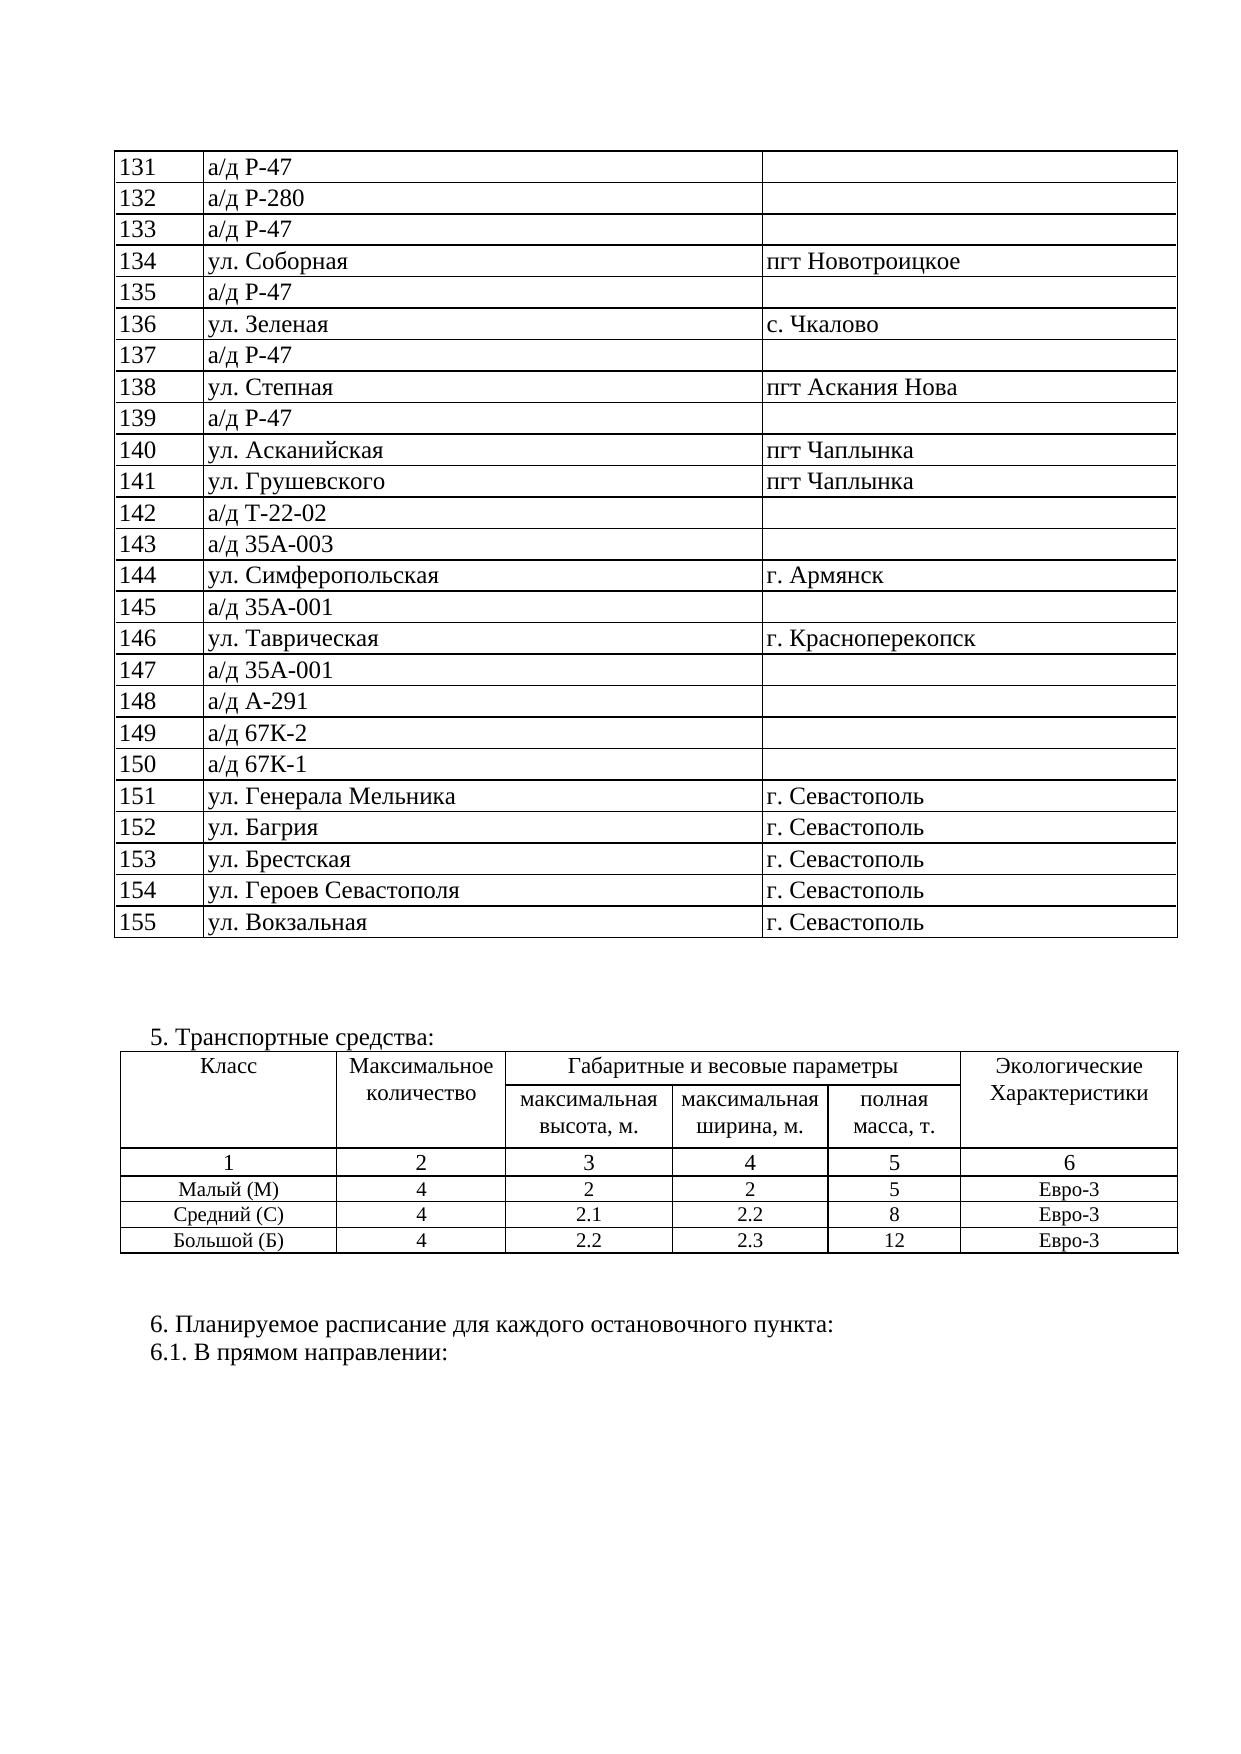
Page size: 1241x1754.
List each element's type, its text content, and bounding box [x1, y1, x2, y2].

table_cell 143 [115, 529, 203, 559]
table_cell 4 [673, 1149, 827, 1175]
table_cell 1 [121, 1149, 336, 1175]
table_cell 145 [115, 591, 203, 622]
table_cell а/д Р-47 [204, 215, 762, 244]
table_cell 2.3 [673, 1228, 827, 1252]
table_cell [763, 716, 1177, 748]
table_cell ул. Вокзальная [204, 907, 762, 936]
table_cell 139 [115, 403, 203, 433]
table_cell 147 [115, 654, 203, 685]
table_header Класс [121, 1052, 336, 1147]
table_cell а/д А-291 [204, 686, 762, 716]
table_cell 2.2 [673, 1202, 827, 1226]
table_cell г. Севастополь [763, 779, 1177, 811]
table_cell 154 [115, 875, 203, 905]
table_cell а/д Р-47 [204, 277, 762, 307]
table_cell 151 [115, 780, 203, 811]
table_cell 5 [829, 1149, 960, 1175]
table_cell 5 [829, 1177, 960, 1201]
table_cell 2.2 [506, 1228, 672, 1252]
table_cell а/д Р-47 [204, 403, 762, 433]
table_cell 4 [337, 1177, 505, 1201]
table_cell г. Севастополь [763, 905, 1177, 936]
table_cell Евро-3 [961, 1202, 1177, 1226]
table_cell 131 [115, 152, 203, 181]
table_cell 152 [115, 812, 203, 842]
table_cell 12 [829, 1228, 960, 1252]
table_cell ул. Брестская [204, 844, 762, 873]
table_cell 153 [115, 843, 203, 873]
table_cell а/д 35А-003 [204, 529, 762, 559]
table_cell ул. Симферопольская [204, 561, 762, 590]
table_cell Евро-3 [961, 1228, 1177, 1252]
table_cell 146 [115, 623, 203, 653]
table_cell ул. Степная [204, 372, 762, 402]
table_cell 141 [115, 466, 203, 496]
table_cell а/д 35А-001 [204, 655, 762, 685]
table_cell г. Красноперекопск [763, 622, 1177, 653]
table_cell [763, 213, 1177, 244]
table_cell 3 [506, 1149, 672, 1175]
table_cell 137 [115, 340, 203, 370]
table_cell максимальная ширина, м. [673, 1086, 827, 1147]
text 6. Планируемое расписание для каждого остановочного пункта: [150, 1309, 1090, 1337]
table_cell ул. Багрия [204, 812, 762, 842]
table_cell [763, 653, 1177, 685]
table_cell а/д 67К-1 [204, 749, 762, 779]
table_cell максимальная высота, м. [506, 1086, 672, 1147]
table_cell пгт Аскания Нова [763, 370, 1177, 402]
table_cell Евро-3 [961, 1177, 1177, 1201]
table_cell Большой (Б) [121, 1228, 336, 1252]
table_cell 4 [337, 1202, 505, 1226]
table_cell 150 [115, 749, 203, 779]
table_cell 144 [115, 560, 203, 590]
table_cell 142 [115, 497, 203, 527]
table_cell 138 [115, 371, 203, 402]
table_cell 2.1 [506, 1202, 672, 1226]
table_header Экологические Характеристики [961, 1052, 1177, 1147]
table_cell ул. Зеленая [204, 309, 762, 339]
table_cell 2 [673, 1177, 827, 1201]
table_cell пгт Новотроицкое [763, 244, 1177, 276]
table_cell ул. Таврическая [204, 623, 762, 653]
table_cell а/д Р-47 [204, 340, 762, 370]
table_cell 155 [115, 906, 203, 936]
table_cell [763, 496, 1177, 527]
table_cell [763, 402, 1177, 433]
table_cell 149 [115, 717, 203, 748]
table_cell полная масса, т. [829, 1086, 960, 1147]
table_cell г. Севастополь [763, 874, 1177, 905]
table_cell а/д 35А-001 [204, 592, 762, 622]
table_cell 2 [506, 1177, 672, 1201]
table_cell а/д Т-22-02 [204, 498, 762, 527]
table_cell г. Армянск [763, 559, 1177, 590]
table_cell 4 [337, 1228, 505, 1252]
table_cell [763, 528, 1177, 559]
table_cell [763, 276, 1177, 307]
table_cell пгт Чаплынка [763, 433, 1177, 464]
table_cell а/д Р-47 [204, 152, 762, 181]
table_cell 135 [115, 277, 203, 307]
table_cell [763, 685, 1177, 716]
table_cell Малый (М) [121, 1177, 336, 1201]
table_cell ул. Асканийская [204, 435, 762, 464]
table_cell 134 [115, 245, 203, 276]
table_cell [763, 152, 1177, 181]
table_cell Средний (С) [121, 1202, 336, 1226]
table_header Максимальное количество [337, 1052, 505, 1147]
table_header Габаритные и весовые параметры [506, 1052, 960, 1084]
table_cell а/д Р-280 [204, 183, 762, 213]
table_cell г. Севастополь [763, 811, 1177, 842]
table_cell 148 [115, 686, 203, 716]
table_cell 8 [829, 1202, 960, 1226]
table_cell с. Чкалово [763, 307, 1177, 339]
table_cell 132 [115, 183, 203, 213]
table_cell 2 [337, 1149, 505, 1175]
table_cell 6 [961, 1149, 1177, 1175]
table_cell ул. Генерала Мельника [204, 781, 762, 811]
table_cell [763, 748, 1177, 779]
table_cell а/д 67К-2 [204, 718, 762, 748]
text 6.1. В прямом направлении: [150, 1337, 1090, 1366]
table_cell [763, 181, 1177, 213]
table_cell 133 [115, 214, 203, 244]
table_cell [763, 339, 1177, 370]
table_cell г. Севастополь [763, 842, 1177, 873]
text 5. Транспортные средства: [150, 1022, 1090, 1051]
table_cell ул. Соборная [204, 246, 762, 276]
table_cell ул. Грушевского [204, 466, 762, 496]
table_cell 136 [115, 308, 203, 339]
table_cell ул. Героев Севастополя [204, 875, 762, 905]
table_cell 140 [115, 434, 203, 464]
table_cell пгт Чаплынка [763, 465, 1177, 496]
table_cell [763, 590, 1177, 622]
